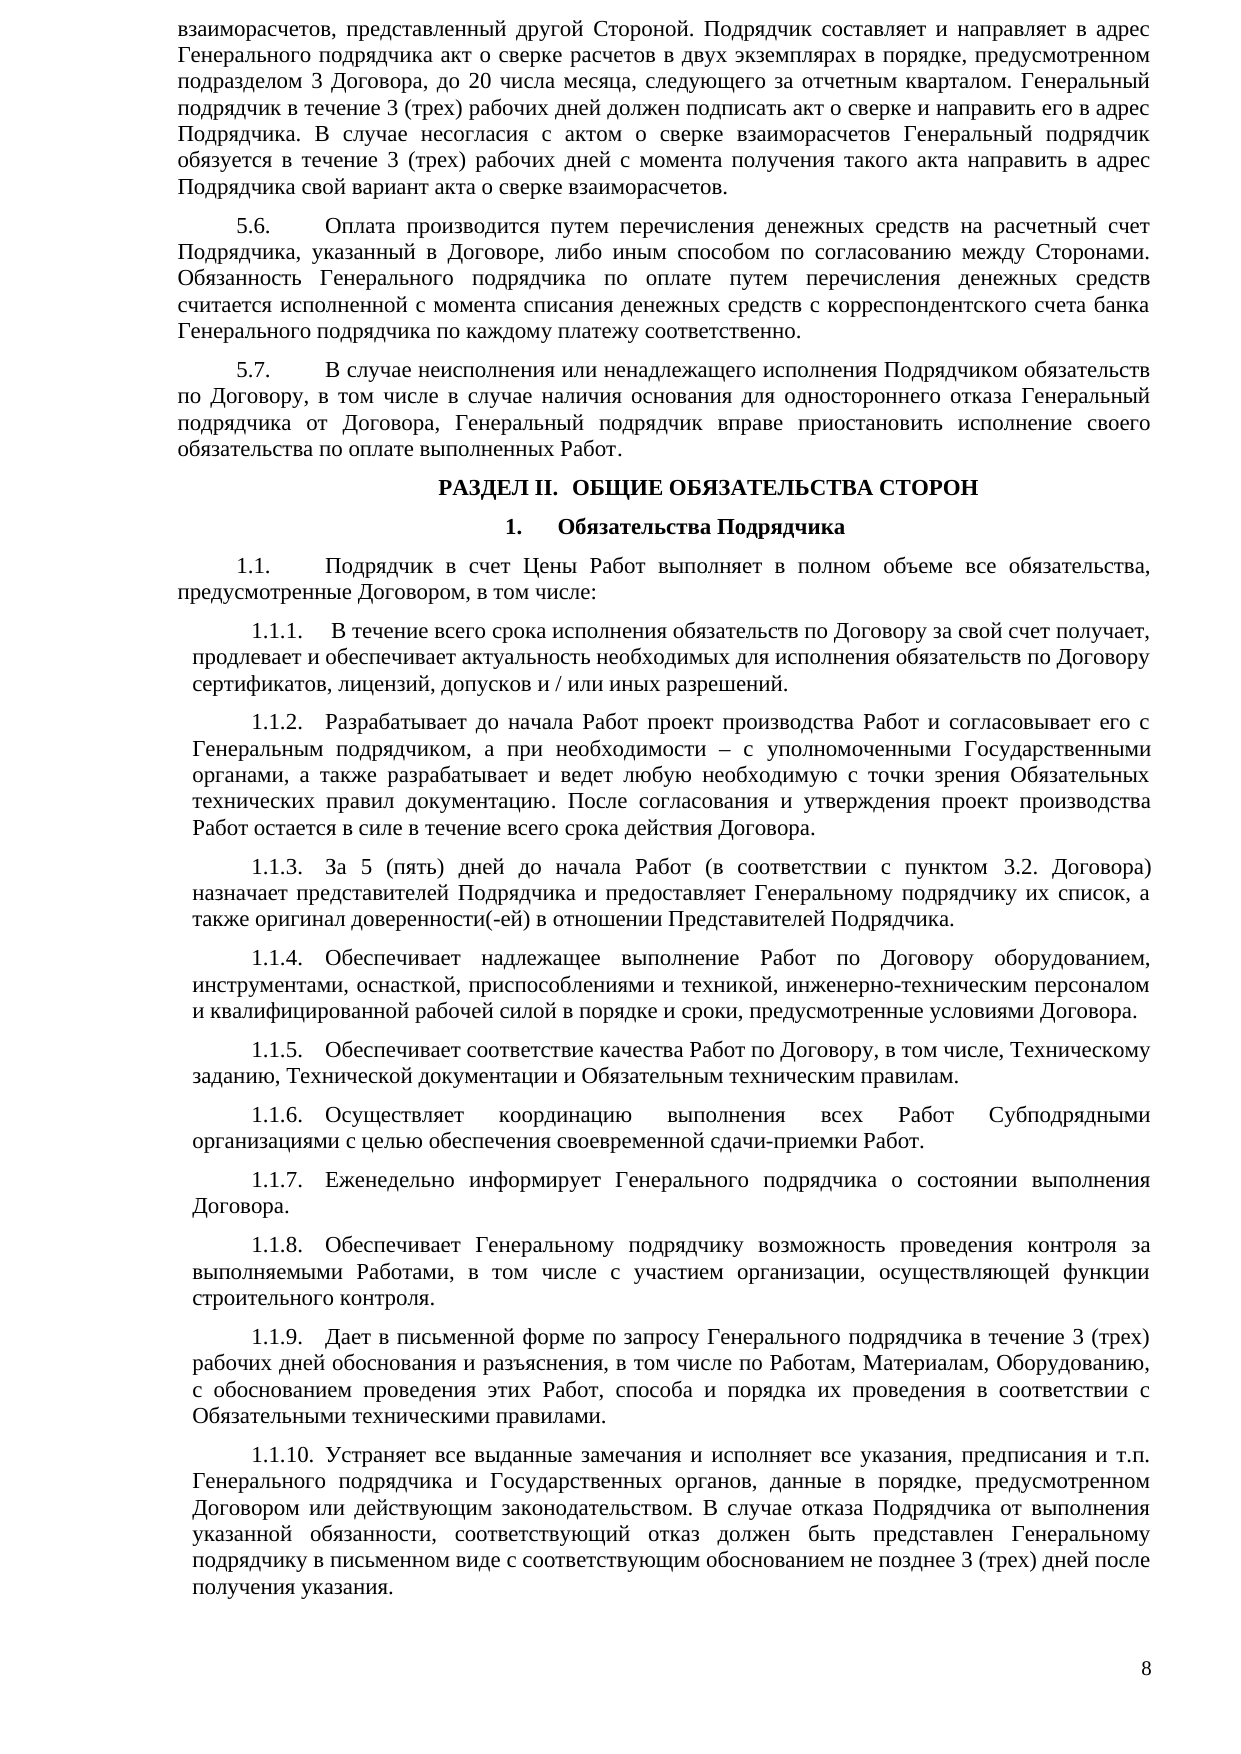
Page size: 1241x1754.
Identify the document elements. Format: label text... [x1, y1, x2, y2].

text Разрабатывает до начала Работ проект производства Работ и согласовывает его с Генеральным подрядчиком, а при необходимости – с уполномоченными Государственными органами, а также разрабатывает и ведет любую необходимую с точки зрения Обязательных технических правил документацию. После согласования и утверждения проект производства Работ остается в силе в течение всего срока действия Договора. [192, 708, 1152, 840]
text Устраняет все выданные замечания и исполняет все указания, предписания и т.п. Генерального подрядчика и Государственных органов, данные в порядке, предусмотренном Договором или действующим законодательством. В случае отказа Подрядчика от выполнения указанной обязанности, соответствующий отказ должен быть представлен Генеральному подрядчику в письменном виде с соответствующим обоснованием не позднее 3 (трех) дней после получения указания. [192, 1441, 1152, 1599]
text ОБЩИЕ ОБЯЗАТЕЛЬСТВА СТОРОН [325, 474, 1152, 500]
text Обязательства Подрядчика [177, 513, 1152, 539]
text Обеспечивает Генеральному подрядчику возможность проведения контроля за выполняемыми Работами, в том числе с участием организации, осуществляющей функции строительного контроля. [192, 1231, 1152, 1311]
text В случае неисполнения или ненадлежащего исполнения Подрядчиком обязательств по Договору, в том числе в случае наличия основания для одностороннего отказа Генеральный подрядчика от Договора, Генеральный подрядчик вправе приостановить исполнение своего обязательства по оплате выполненных Работ. [177, 356, 1152, 461]
text Обеспечивает соответствие качества Работ по Договору, в том числе, Техническому заданию, Технической документации и Обязательным техническим правилам. [192, 1036, 1152, 1088]
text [177, 15, 1152, 199]
text Обеспечивает надлежащее выполнение Работ по Договору оборудованием, инструментами, оснасткой, приспособлениями и техникой, инженерно-техническим персоналом и квалифицированной рабочей силой в порядке и сроки, предусмотренные условиями Договора. [192, 944, 1152, 1023]
text Осуществляет координацию выполнения всех Работ Субподрядными организациями с целью обеспечения своевременной сдачи-приемки Работ. [192, 1101, 1152, 1154]
text В течение всего срока исполнения обязательств по Договору за свой счет получает, продлевает и обеспечивает актуальность необходимых для исполнения обязательств по Договору сертификатов, лицензий, допусков и / или иных разрешений. [192, 617, 1152, 696]
text Оплата производится путем перечисления денежных средств на расчетный счет Подрядчика, указанный в Договоре, либо иным способом по согласованию между Сторонами. Обязанность Генерального подрядчика по оплате путем перечисления денежных средств считается исполненной с момента списания денежных средств с корреспондентского счета банка Генерального подрядчика по каждому платежу соответственно. [177, 212, 1152, 343]
text Еженедельно информирует Генерального подрядчика о состоянии выполнения Договора. [192, 1166, 1152, 1219]
text Подрядчик в счет Цены Работ выполняет в полном объеме все обязательства, предусмотренные Договором, в том числе: [177, 552, 1152, 604]
text За 5 (пять) дней до начала Работ (в соответствии с пунктом 3.2. Договора) назначает представителей Подрядчика и предоставляет Генеральному подрядчику их список, а также оригинал доверенности(-ей) в отношении Представителей Подрядчика. [192, 853, 1152, 932]
text Дает в письменной форме по запросу Генерального подрядчика в течение 3 (трех) рабочих дней обоснования и разъяснения, в том числе по Работам, Материалам, Оборудованию, с обоснованием проведения этих Работ, способа и порядка их проведения в соответствии с Обязательными техническими правилами. [192, 1323, 1152, 1428]
